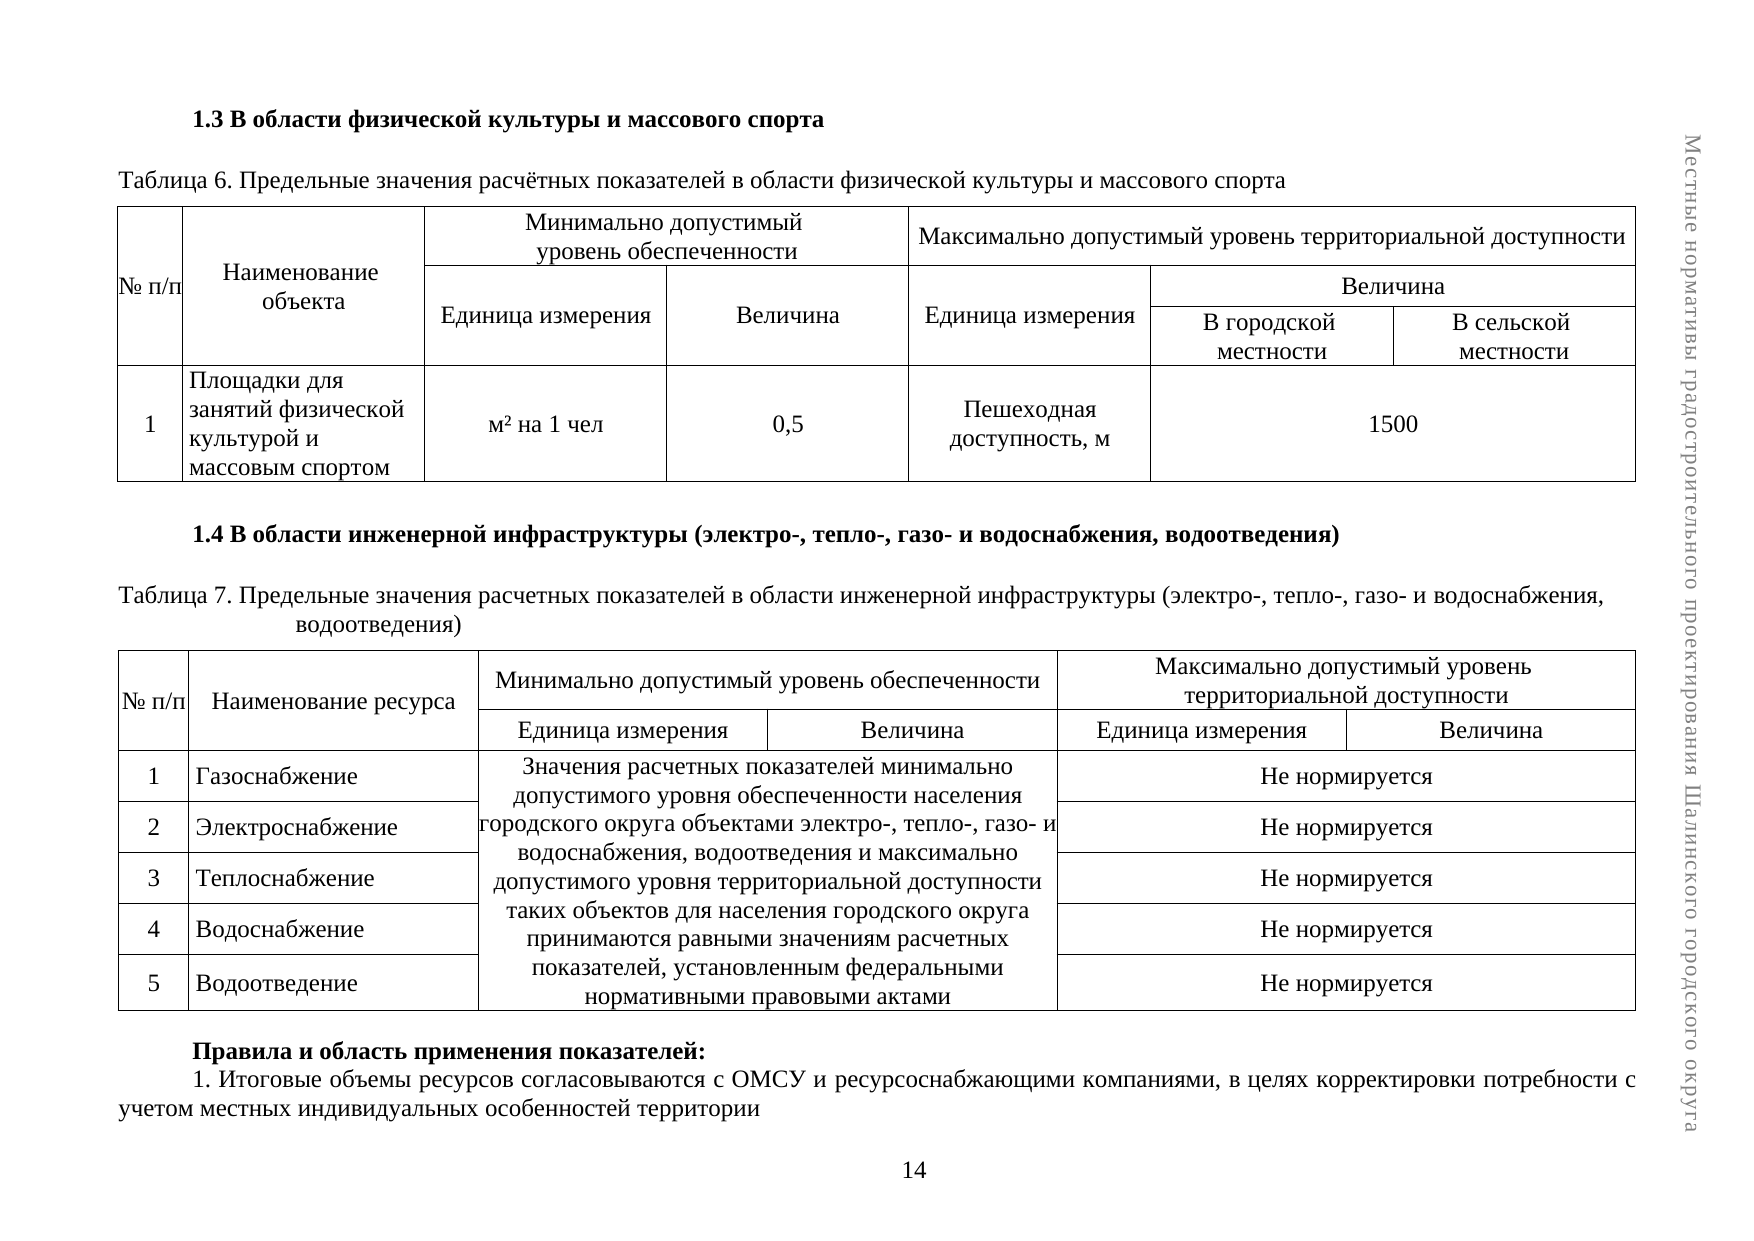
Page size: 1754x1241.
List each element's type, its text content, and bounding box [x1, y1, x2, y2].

table_header Максимально допустимый уровень территориальной доступности [909, 207, 1635, 264]
table_cell 1500 [1151, 366, 1635, 481]
table_cell Единица измерения [479, 710, 767, 750]
table_cell Теплоснабжение [189, 853, 478, 903]
table_cell Величина [667, 266, 908, 364]
table_cell Площадки для занятий физической культурой и массовым спортом [183, 366, 424, 481]
table_cell Единица измерения [1058, 710, 1346, 750]
text 1. Итоговые объемы ресурсов согласовываются с ОМСУ и ресурсоснабжающими компаниями, в целях корректировки потребности с учетом местных индивидуальных особенностей территории [118, 1064, 1636, 1122]
table_header Наименование ресурса [189, 651, 478, 750]
table_cell Единица измерения [909, 266, 1150, 364]
table_header № п/п [118, 207, 182, 364]
table_cell Не нормируется [1058, 904, 1635, 953]
table_cell Величина [768, 710, 1057, 750]
table_cell 1 [119, 751, 188, 801]
table_cell Величина [1347, 710, 1635, 750]
table_header Минимально допустимый уровень обеспеченности [479, 651, 1057, 708]
table_cell 5 [119, 955, 188, 1010]
table_header № п/п [119, 651, 188, 750]
table_header Наименование объекта [183, 207, 424, 364]
table_cell 0,5 [667, 366, 908, 481]
table_cell Величина [1151, 266, 1635, 306]
table_cell Единица измерения [425, 266, 666, 364]
table_cell 1 [118, 366, 182, 481]
table_cell 3 [119, 853, 188, 903]
subtitle 1.3 В области физической культуры и массового спорта [118, 104, 1636, 133]
text Правила и область применения показателей: [118, 1036, 1636, 1064]
table_cell Не нормируется [1058, 751, 1635, 801]
text Таблица 6. Предельные значения расчётных показателей в области физической культуры и массового спорта [118, 165, 1636, 193]
table_cell Пешеходная доступность, м [909, 366, 1150, 481]
table_cell В городской местности [1151, 307, 1393, 364]
table_cell Водоотведение [189, 955, 478, 1010]
table_cell Водоснабжение [189, 904, 478, 953]
subtitle 1.4 В области инженерной инфраструктуры (электро-, тепло-, газо- и водоснабжения, водоотведения) [118, 519, 1636, 548]
table_cell Не нормируется [1058, 853, 1635, 903]
table_cell Значения расчетных показателей минимально допустимого уровня обеспеченности населения городского округа объектами электро-, тепло-, газо- и водоснабжения, водоотведения и максимально допустимого уровня территориальной доступности таких объектов для населения городского округа принимаются равными значениям расчетных показателей, установленным федеральными нормативными правовыми актами [479, 751, 1057, 1010]
table_cell Газоснабжение [189, 751, 478, 801]
table_header Максимально допустимый уровень территориальной доступности [1058, 651, 1635, 708]
table_cell м² на 1 чел [425, 366, 666, 481]
text Таблица 7. Предельные значения расчетных показателей в области инженерной инфраструктуры (электро-, тепло-, газо- и водоснабжения, водоотведения) [118, 580, 1636, 637]
table_header Минимально допустимый уровень обеспеченности [425, 207, 908, 264]
table_cell Электроснабжение [189, 802, 478, 852]
table_cell Не нормируется [1058, 802, 1635, 852]
table_cell 2 [119, 802, 188, 852]
table_cell Не нормируется [1058, 955, 1635, 1010]
table_cell 4 [119, 904, 188, 953]
table_cell В сельской местности [1394, 307, 1635, 364]
